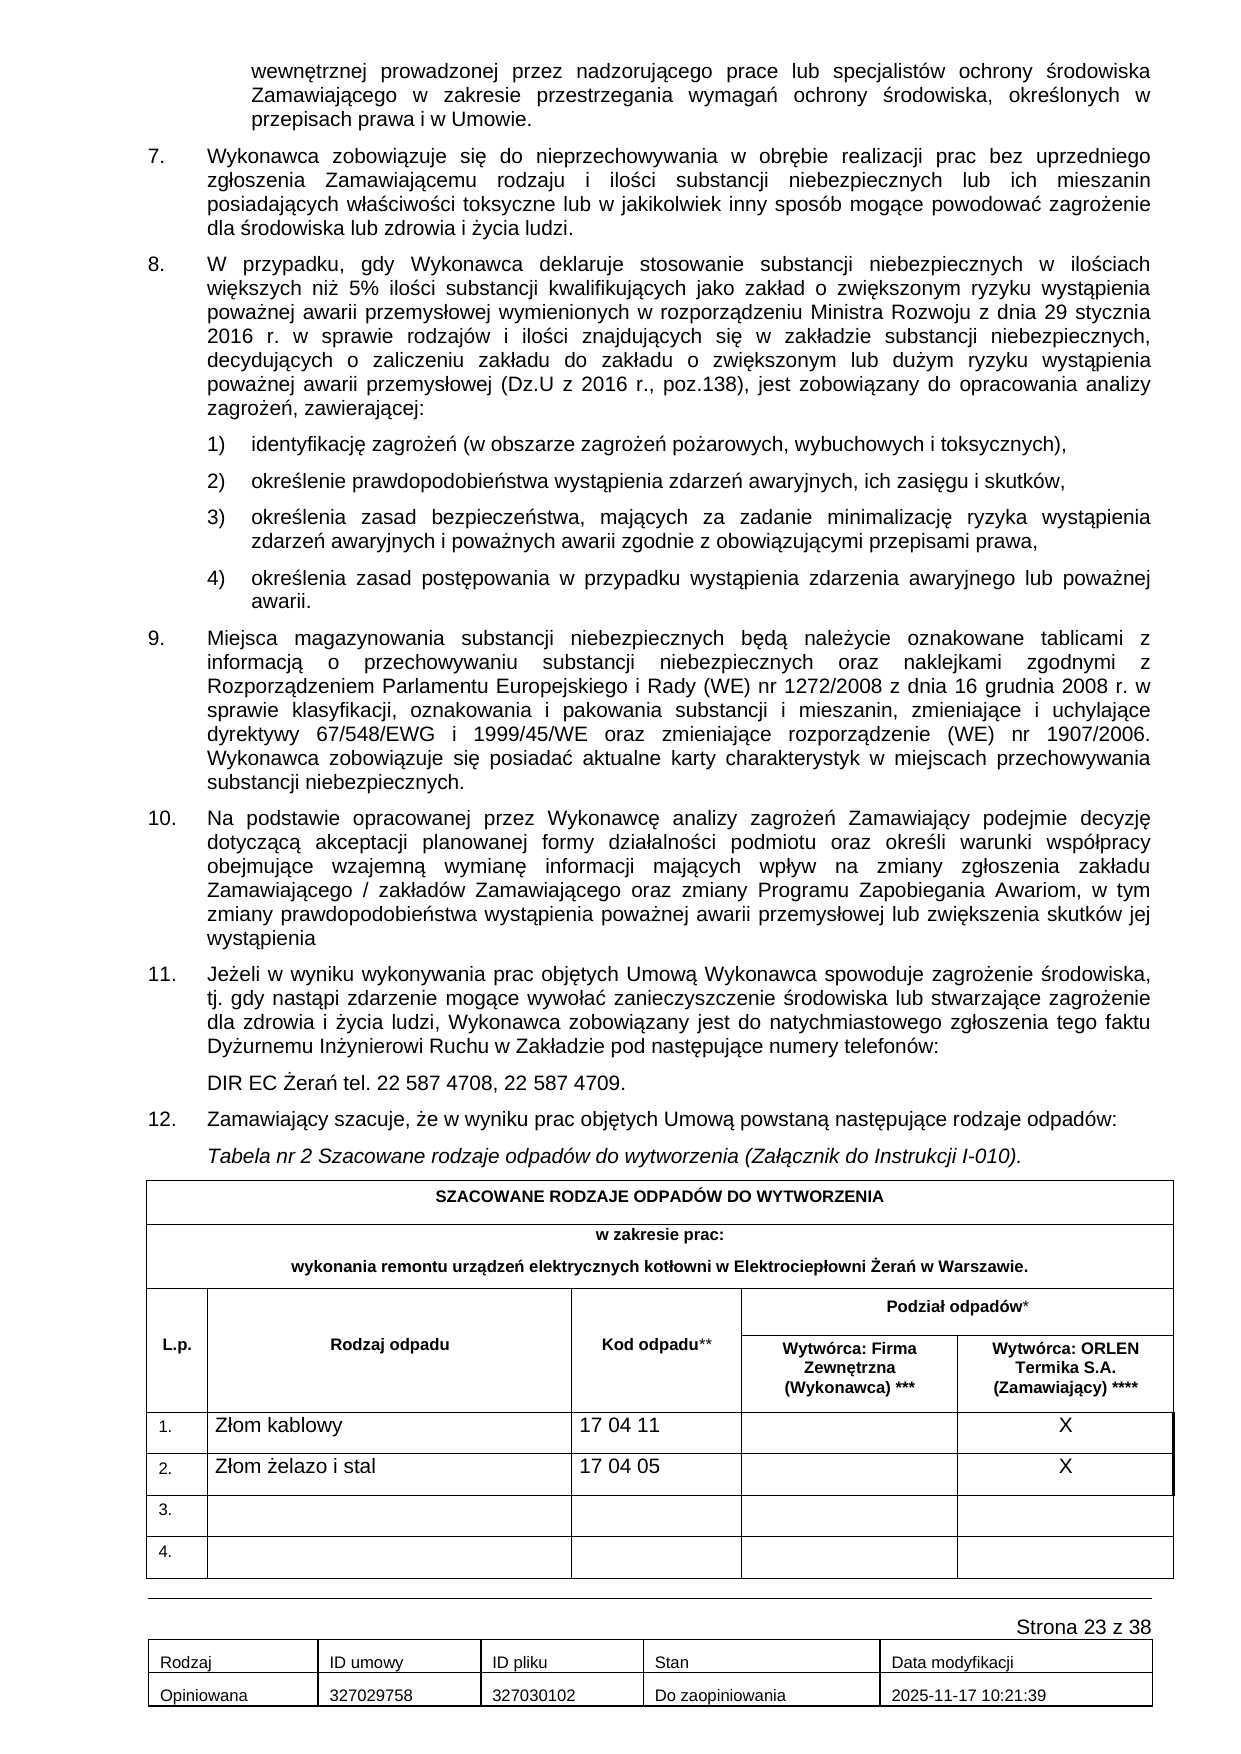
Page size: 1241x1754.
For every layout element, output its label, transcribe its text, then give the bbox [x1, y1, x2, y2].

table_cell [147, 1537, 207, 1577]
table_cell 17 04 05 [572, 1454, 741, 1495]
table_cell [742, 1413, 957, 1453]
list określenie prawdopodobieństwa wystąpienia zdarzeń awaryjnych, ich zasięgu i skutków, [207, 468, 1152, 492]
table_cell [742, 1454, 957, 1495]
list Miejsca magazynowania substancji niebezpiecznych będą należycie oznakowane tablicami z informacją o przechowywaniu substancji niebezpiecznych oraz naklejkami zgodnymi z Rozporządzeniem Parlamentu Europejskiego i Rady (WE) nr 1272/2008 z dnia 16 grudnia 2008 r. w sprawie klasyfikacji, oznakowania i pakowania substancji i mieszanin, zmieniające i uchylające dyrektywy 67/548/EWG i 1999/45/WE oraz zmieniające rozporządzenie (WE) nr 1907/2006. Wykonawca zobowiązuje się posiadać aktualne karty charakterystyk w miejscach przechowywania substancji niebezpiecznych. [148, 626, 1152, 793]
table_cell [147, 1454, 207, 1495]
table_cell [572, 1496, 741, 1536]
table_cell [147, 1496, 207, 1536]
table_cell [958, 1496, 1173, 1536]
table_cell L.p. [147, 1289, 207, 1412]
table_cell X [958, 1413, 1172, 1453]
table_cell [208, 1537, 571, 1577]
table_cell X [958, 1454, 1172, 1495]
list identyfikację zagrożeń (w obszarze zagrożeń pożarowych, wybuchowych i toksycznych), [207, 432, 1152, 456]
table_cell [572, 1537, 741, 1577]
list DIR EC Żerań tel. 22 587 4708, 22 587 4709. [207, 1071, 1152, 1094]
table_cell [742, 1336, 957, 1412]
table_cell 17 04 11 [572, 1413, 741, 1453]
list Wykonawca zobowiązuje się do nieprzechowywania w obrębie realizacji prac bez uprzedniego zgłoszenia Zamawiającemu rodzaju i ilości substancji niebezpiecznych lub ich mieszanin posiadających właściwości toksyczne lub w jakikolwiek inny sposób mogące powodować zagrożenie dla środowiska lub zdrowia i życia ludzi. [148, 143, 1152, 239]
list określenia zasad postępowania w przypadku wystąpienia zdarzenia awaryjnego lub poważnej awarii. [207, 565, 1152, 613]
table_cell Złom kablowy [208, 1413, 571, 1453]
list Zamawiający szacuje, że w wyniku prac objętych Umową powstaną następujące rodzaje odpadów: [148, 1107, 1152, 1131]
list W przypadku, gdy Wykonawca deklaruje stosowanie substancji niebezpiecznych w ilościach większych niż 5% ilości substancji kwalifikujących jako zakład o zwiększonym ryzyku wystąpienia poważnej awarii przemysłowej wymienionych w rozporządzeniu Ministra Rozwoju z dnia 29 stycznia 2016 r. w sprawie rodzajów i ilości znajdujących się w zakładzie substancji niebezpiecznych, decydujących o zaliczeniu zakładu do zakładu o zwiększonym lub dużym ryzyku wystąpienia poważnej awarii przemysłowej (Dz.U z 2016 r., poz.138), jest zobowiązany do opracowania analizy zagrożeń, zawierającej: [148, 252, 1152, 419]
table_cell [742, 1496, 957, 1536]
table_cell [742, 1537, 957, 1577]
list Tabela nr 2 Szacowane rodzaje odpadów do wytworzenia (Załącznik do Instrukcji I-010). [207, 1143, 1152, 1167]
table_cell [147, 1413, 207, 1453]
table_cell Kod odpadu** [572, 1289, 741, 1412]
table_cell [958, 1537, 1173, 1577]
table_cell [208, 1496, 571, 1536]
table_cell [958, 1336, 1173, 1412]
list określenia zasad bezpieczeństwa, mających za zadanie minimalizację ryzyka wystąpienia zdarzeń awaryjnych i poważnych awarii zgodnie z obowiązującymi przepisami prawa, [207, 505, 1152, 553]
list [207, 59, 1152, 131]
list Na podstawie opracowanej przez Wykonawcę analizy zagrożeń Zamawiający podejmie decyzję dotyczącą akceptacji planowanej formy działalności podmiotu oraz określi warunki współpracy obejmujące wzajemną wymianę informacji mających wpływ na zmiany zgłoszenia zakładu Zamawiającego / zakładów Zamawiającego oraz zmiany Programu Zapobiegania Awariom, w tym zmiany prawdopodobieństwa wystąpienia poważnej awarii przemysłowej lub zwiększenia skutków jej wystąpienia [148, 806, 1152, 950]
table_cell Podział odpadów* [742, 1289, 1173, 1335]
table_header SZACOWANE RODZAJE ODPADÓW DO WYTWORZENIA [147, 1181, 1173, 1224]
table_cell Złom żelazo i stal [208, 1454, 571, 1495]
table_cell Rodzaj odpadu [208, 1289, 571, 1412]
list Jeżeli w wyniku wykonywania prac objętych Umową Wykonawca spowoduje zagrożenie środowiska, tj. gdy nastąpi zdarzenie mogące wywołać zanieczyszczenie środowiska lub stwarzające zagrożenie dla zdrowia i życia ludzi, Wykonawca zobowiązany jest do natychmiastowego zgłoszenia tego faktu Dyżurnemu Inżynierowi Ruchu w Zakładzie pod następujące numery telefonów: [148, 962, 1152, 1058]
table_cell w zakresie prac: wykonania remontu urządzeń elektrycznych kotłowni w Elektrociepłowni Żerań w Warszawie. [147, 1225, 1173, 1288]
